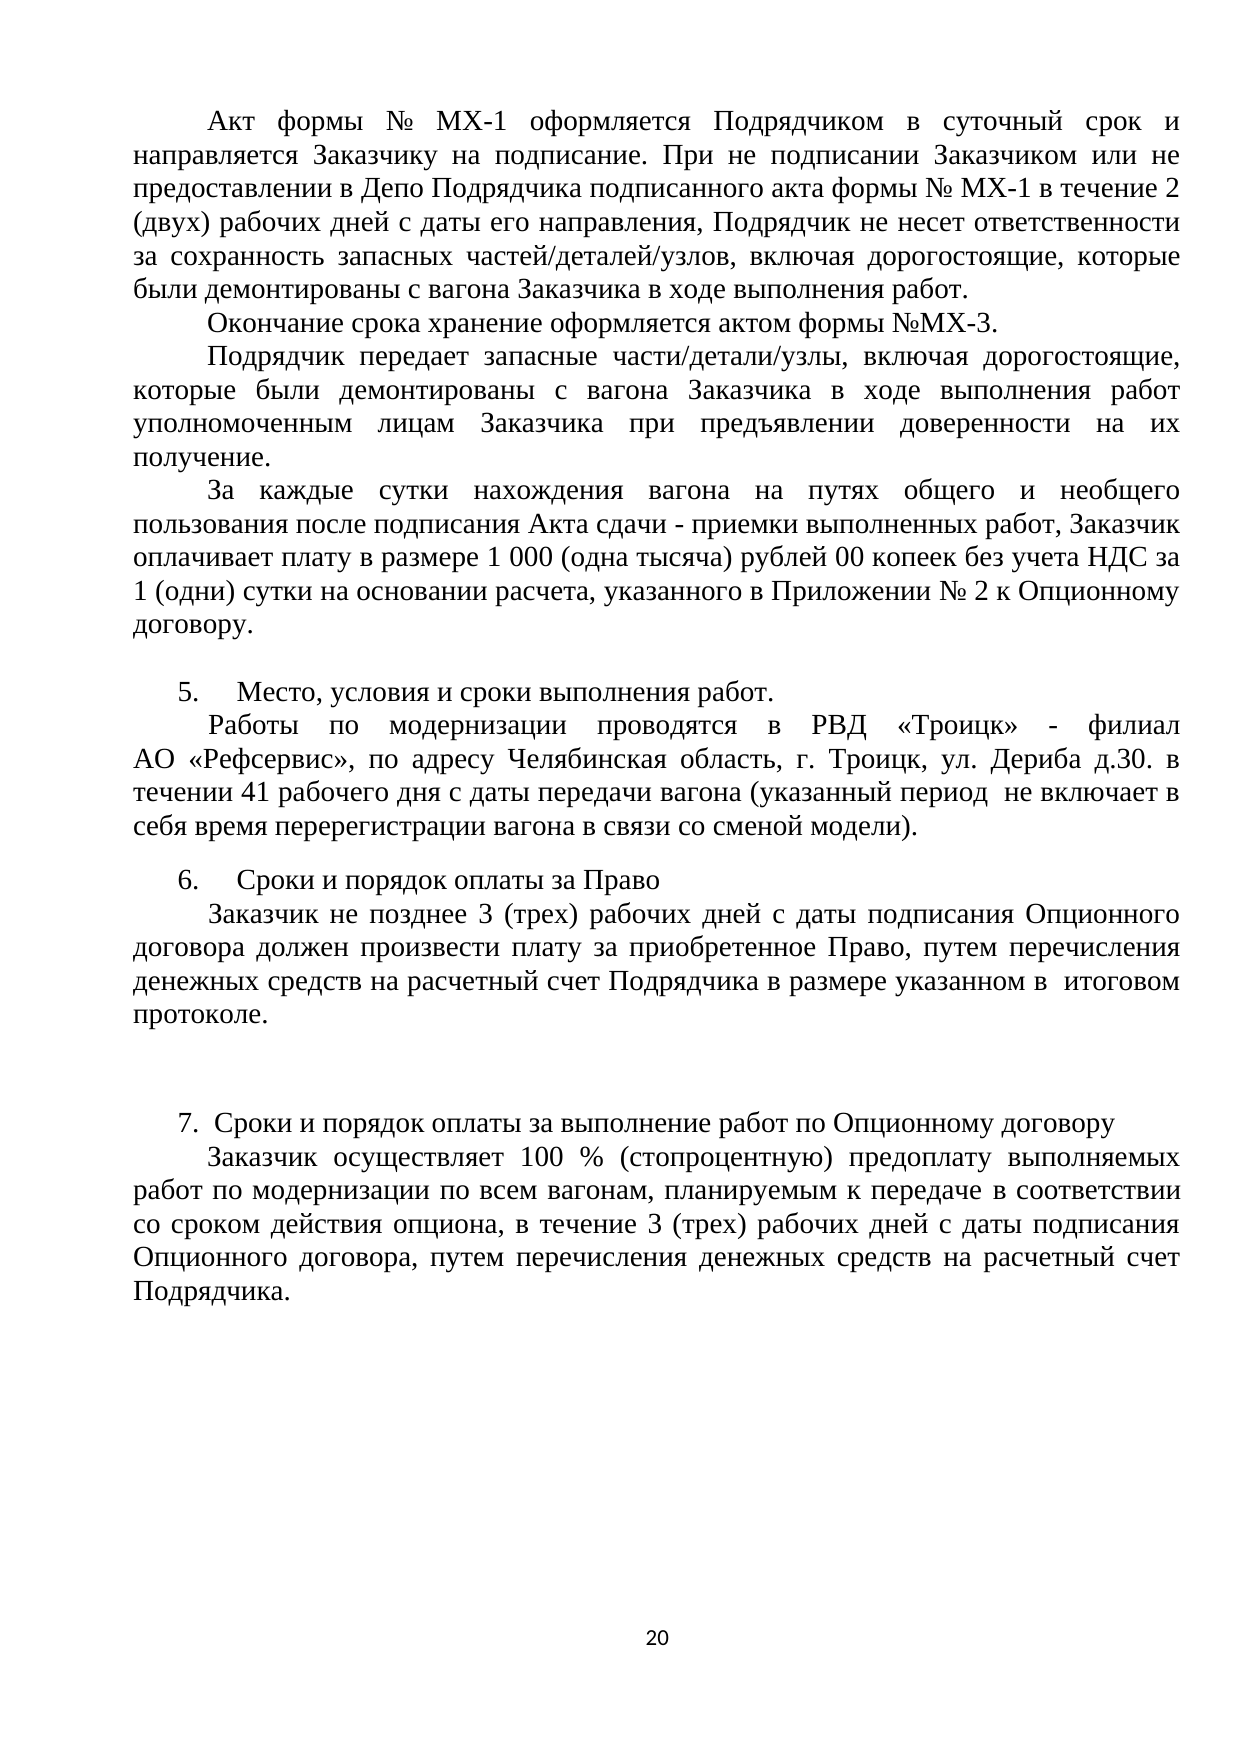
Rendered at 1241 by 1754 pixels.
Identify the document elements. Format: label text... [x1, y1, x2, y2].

text Подрядчик передает запасные части/детали/узлы, включая дорогостоящие, которые были демонтированы с вагона Заказчика в ходе выполнения работ уполномоченным лицам Заказчика при предъявлении доверенности на их получение. [133, 338, 1181, 472]
text Акт формы № МХ-1 оформляется Подрядчиком в суточный срок и направляется Заказчику на подписание. При не подписании Заказчиком или не предоставлении в Депо Подрядчика подписанного акта формы № МХ-1 в течение 2 (двух) рабочих дней с даты его направления, Подрядчик не несет ответственности за сохранность запасных частей/деталей/узлов, включая дорогостоящие, которые были демонтированы с вагона Заказчика в ходе выполнения работ. [133, 103, 1181, 305]
list Место, условия и сроки выполнения работ. [177, 674, 1181, 707]
text За каждые сутки нахождения вагона на путях общего и необщего пользования после подписания Акта сдачи - приемки выполненных работ, Заказчик оплачивает плату в размере 1 000 (одна тысяча) рублей 00 копеек без учета НДС за 1 (одни) сутки на основании расчета, указанного в Приложении № 2 к Опционному договору. [133, 472, 1181, 640]
text 7. Сроки и порядок оплаты за выполнение работ по Опционному договору [133, 1105, 1181, 1139]
text Работы по модернизации проводятся в РВД «Троицк» - филиал АО «Рефсервис», по адресу Челябинская область, г. Троицк, ул. Дериба д.30. в течении 41 рабочего дня с даты передачи вагона (указанный период не включает в себя время перерегистрации вагона в связи со сменой модели). [133, 707, 1181, 841]
list Сроки и порядок оплаты за Право [177, 862, 1181, 896]
text Заказчик осуществляет 100 % (стопроцентную) предоплату выполняемых работ по модернизации по всем вагонам, планируемым к передаче в соответствии со сроком действия опциона, в течение 3 (трех) рабочих дней с даты подписания Опционного договора, путем перечисления денежных средств на расчетный счет Подрядчика. [133, 1139, 1181, 1306]
text Окончание срока хранение оформляется актом формы №МХ-3. [133, 305, 1181, 338]
text Заказчик не позднее 3 (трех) рабочих дней с даты подписания Опционного договора должен произвести плату за приобретенное Право, путем перечисления денежных средств на расчетный счет Подрядчика в размере указанном в итоговом протоколе. [133, 896, 1181, 1030]
